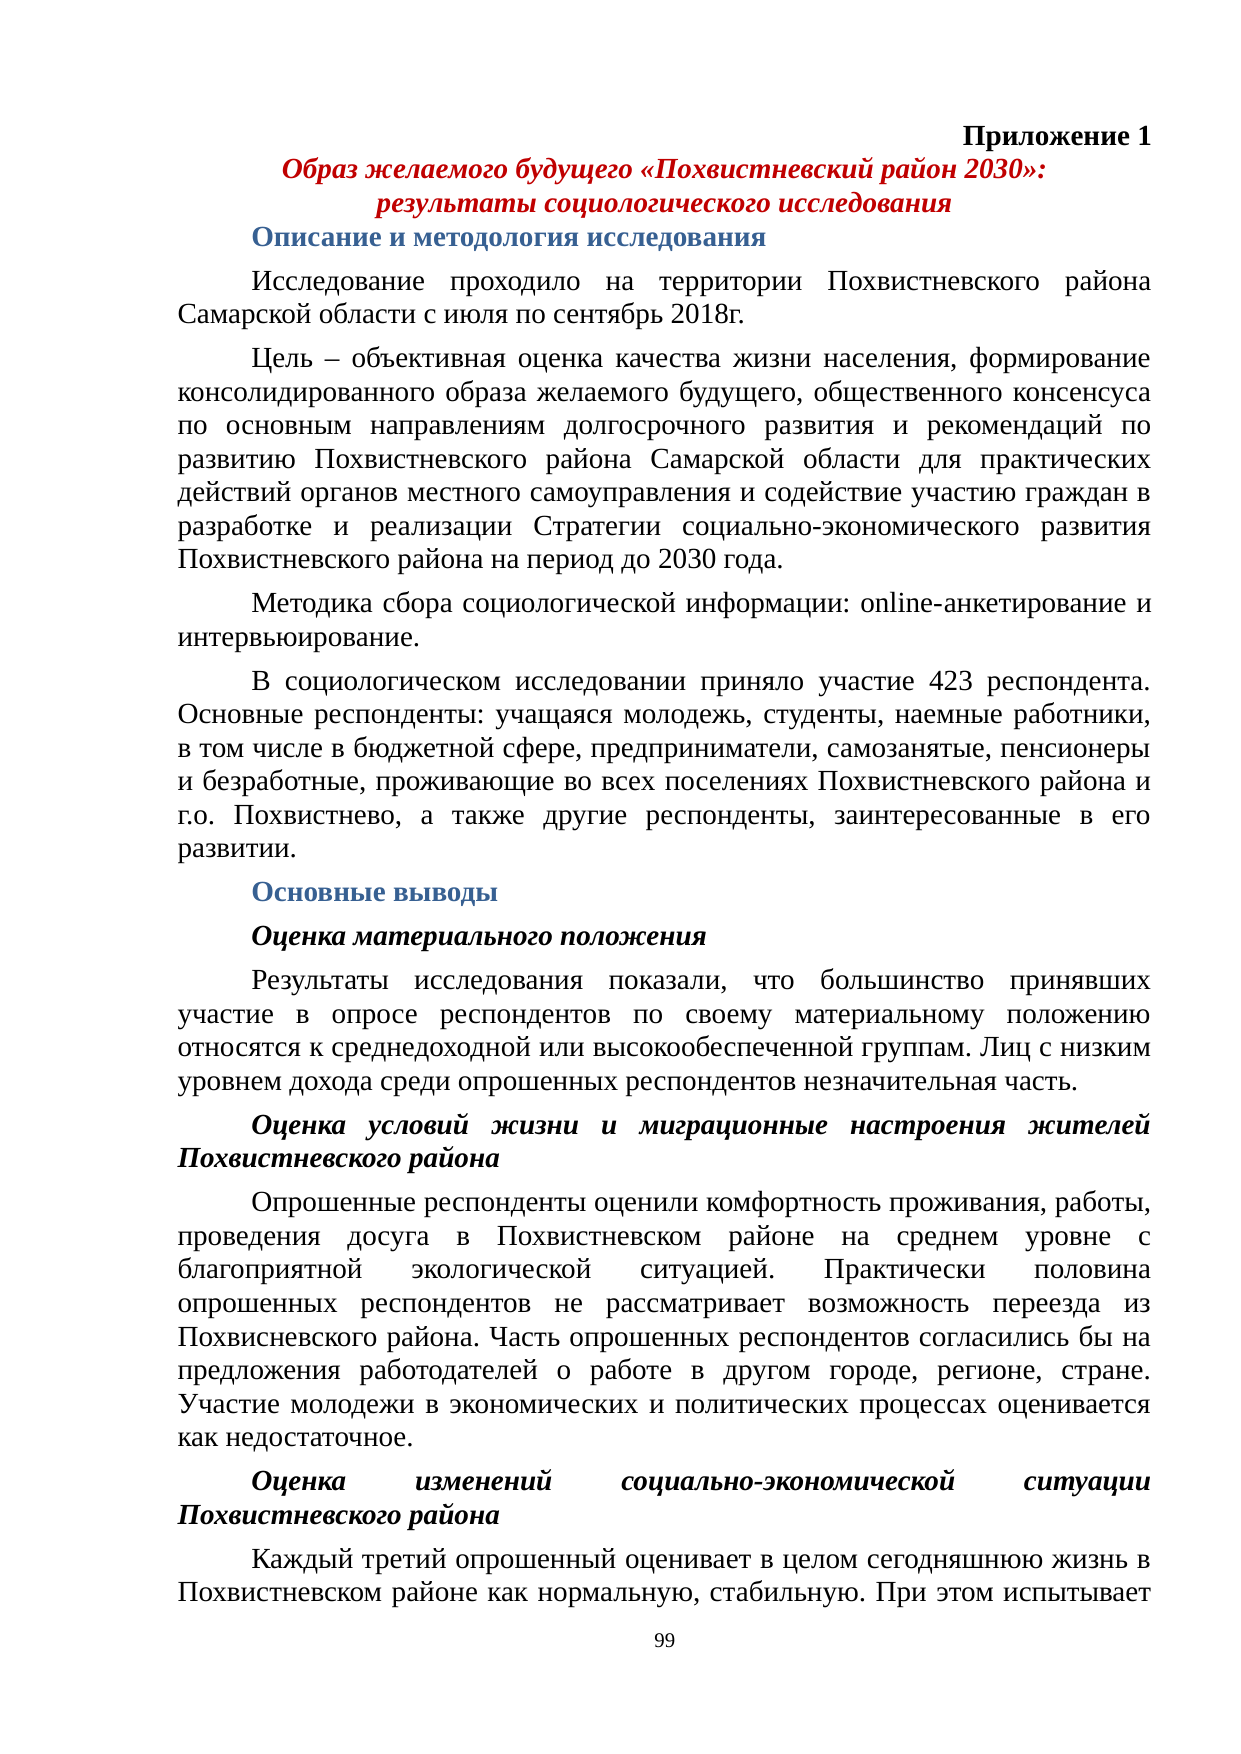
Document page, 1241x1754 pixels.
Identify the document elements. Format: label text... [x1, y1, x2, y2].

subtitle Образ желаемого будущего «Похвистневский район 2030»: [177, 152, 1152, 185]
text Оценка условий жизни и миграционные настроения жителей Похвистневского района [177, 1107, 1152, 1174]
text Результаты исследования показали, что большинство принявших участие в опросе респондентов по своему материальному положению относятся к среднедоходной или высокообеспеченной группам. Лиц с низким уровнем дохода среди опрошенных респондентов незначительная часть. [177, 962, 1152, 1097]
text В социологическом исследовании приняло участие 423 респондента. Основные респонденты: учащаяся молодежь, студенты, наемные работники, в том числе в бюджетной сфере, предприниматели, самозанятые, пенсионеры и безработные, проживающие во всех поселениях Похвистневского района и г.о. Похвистнево, а также другие респонденты, заинтересованные в его развитии. [177, 663, 1152, 864]
text Методика сбора социологической информации: online-анкетирование и интервьюирование. [177, 585, 1152, 652]
text Исследование проходило на территории Похвистневского района Самарской области с июля по сентябрь 2018г. [177, 263, 1152, 330]
text Цель – объективная оценка качества жизни населения, формирование консолидированного образа желаемого будущего, общественного консенсуса по основным направлениям долгосрочного развития и рекомендаций по развитию Похвистневского района Самарской области для практических действий органов местного самоуправления и содействие участию граждан в разработке и реализации Стратегии социально-экономического развития Похвистневского района на период до 2030 года. [177, 340, 1152, 575]
text Опрошенные респонденты оценили комфортность проживания, работы, проведения досуга в Похвистневском районе на среднем уровне с благоприятной экологической ситуацией. Практически половина опрошенных респондентов не рассматривает возможность переезда из Похвисневского района. Часть опрошенных респондентов согласились бы на предложения работодателей о работе в другом городе, регионе, стране. Участие молодежи в экономических и политических процессах оценивается как недостаточное. [177, 1184, 1152, 1453]
subtitle Приложение 1 [177, 118, 1152, 152]
text Основные выводы [177, 874, 1152, 908]
subtitle результаты социологического исследования [177, 185, 1152, 219]
text Оценка материального положения [177, 918, 1152, 952]
text Описание и методология исследования [177, 219, 1152, 252]
text Оценка изменений социально-экономической ситуации Похвистневского района [177, 1463, 1152, 1530]
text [177, 1541, 1152, 1608]
